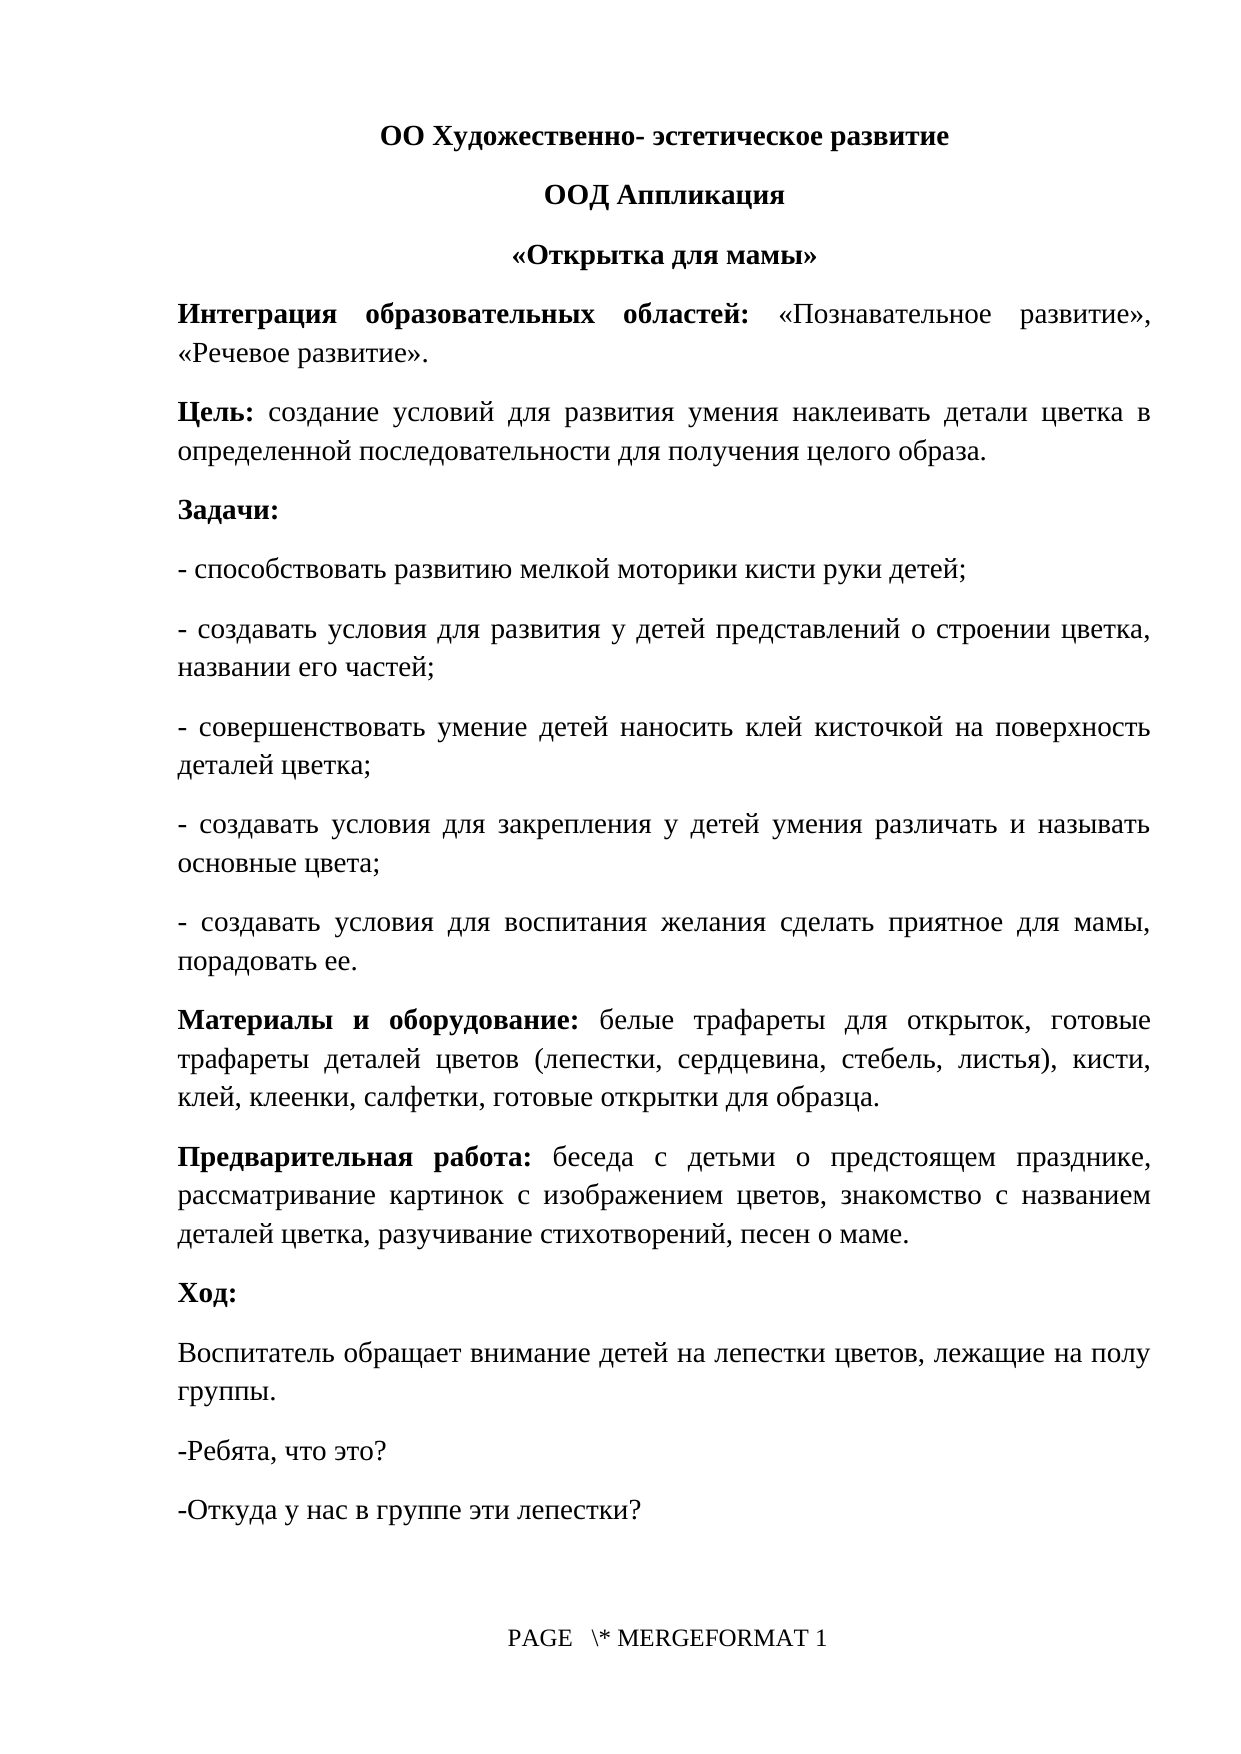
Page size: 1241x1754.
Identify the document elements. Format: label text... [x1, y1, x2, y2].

text - создавать условия для развития у детей представлений о строении цветка, названии его частей; [177, 611, 1152, 683]
text Интеграция образовательных областей: «Познавательное развитие», «Речевое развитие». [177, 296, 1152, 368]
text - создавать условия для закрепления у детей умения различать и называть основные цвета; [177, 807, 1152, 879]
text - способствовать развитию мелкой моторики кисти руки детей; [177, 551, 1152, 585]
text Ход: [177, 1275, 1152, 1309]
text Предварительная работа: беседа с детьми о предстоящем празднике, рассматривание картинок с изображением цветов, знакомство с названием деталей цветка, разучивание стихотворений, песен о маме. [177, 1139, 1152, 1249]
text Цель: создание условий для развития умения наклеивать детали цветка в определенной последовательности для получения целого образа. [177, 394, 1152, 466]
text ОО Художественно- эстетическое развитие [177, 118, 1152, 152]
text «Открытка для мамы» [177, 237, 1152, 270]
text - совершенствовать умение детей наносить клей кисточкой на поверхность деталей цветка; [177, 709, 1152, 781]
text -Ребята, что это? [177, 1433, 1152, 1466]
text Материалы и оборудование: белые трафареты для открыток, готовые трафареты деталей цветов (лепестки, сердцевина, стебель, листья), кисти, клей, клеенки, салфетки, готовые открытки для образца. [177, 1002, 1152, 1113]
text Задачи: [177, 492, 1152, 526]
text - создавать условия для воспитания желания сделать приятное для мамы, порадовать ее. [177, 904, 1152, 977]
text ООД Аппликация [177, 177, 1152, 211]
text Воспитатель обращает внимание детей на лепестки цветов, лежащие на полу группы. [177, 1335, 1152, 1407]
text -Откуда у нас в группе эти лепестки? [177, 1492, 1152, 1526]
